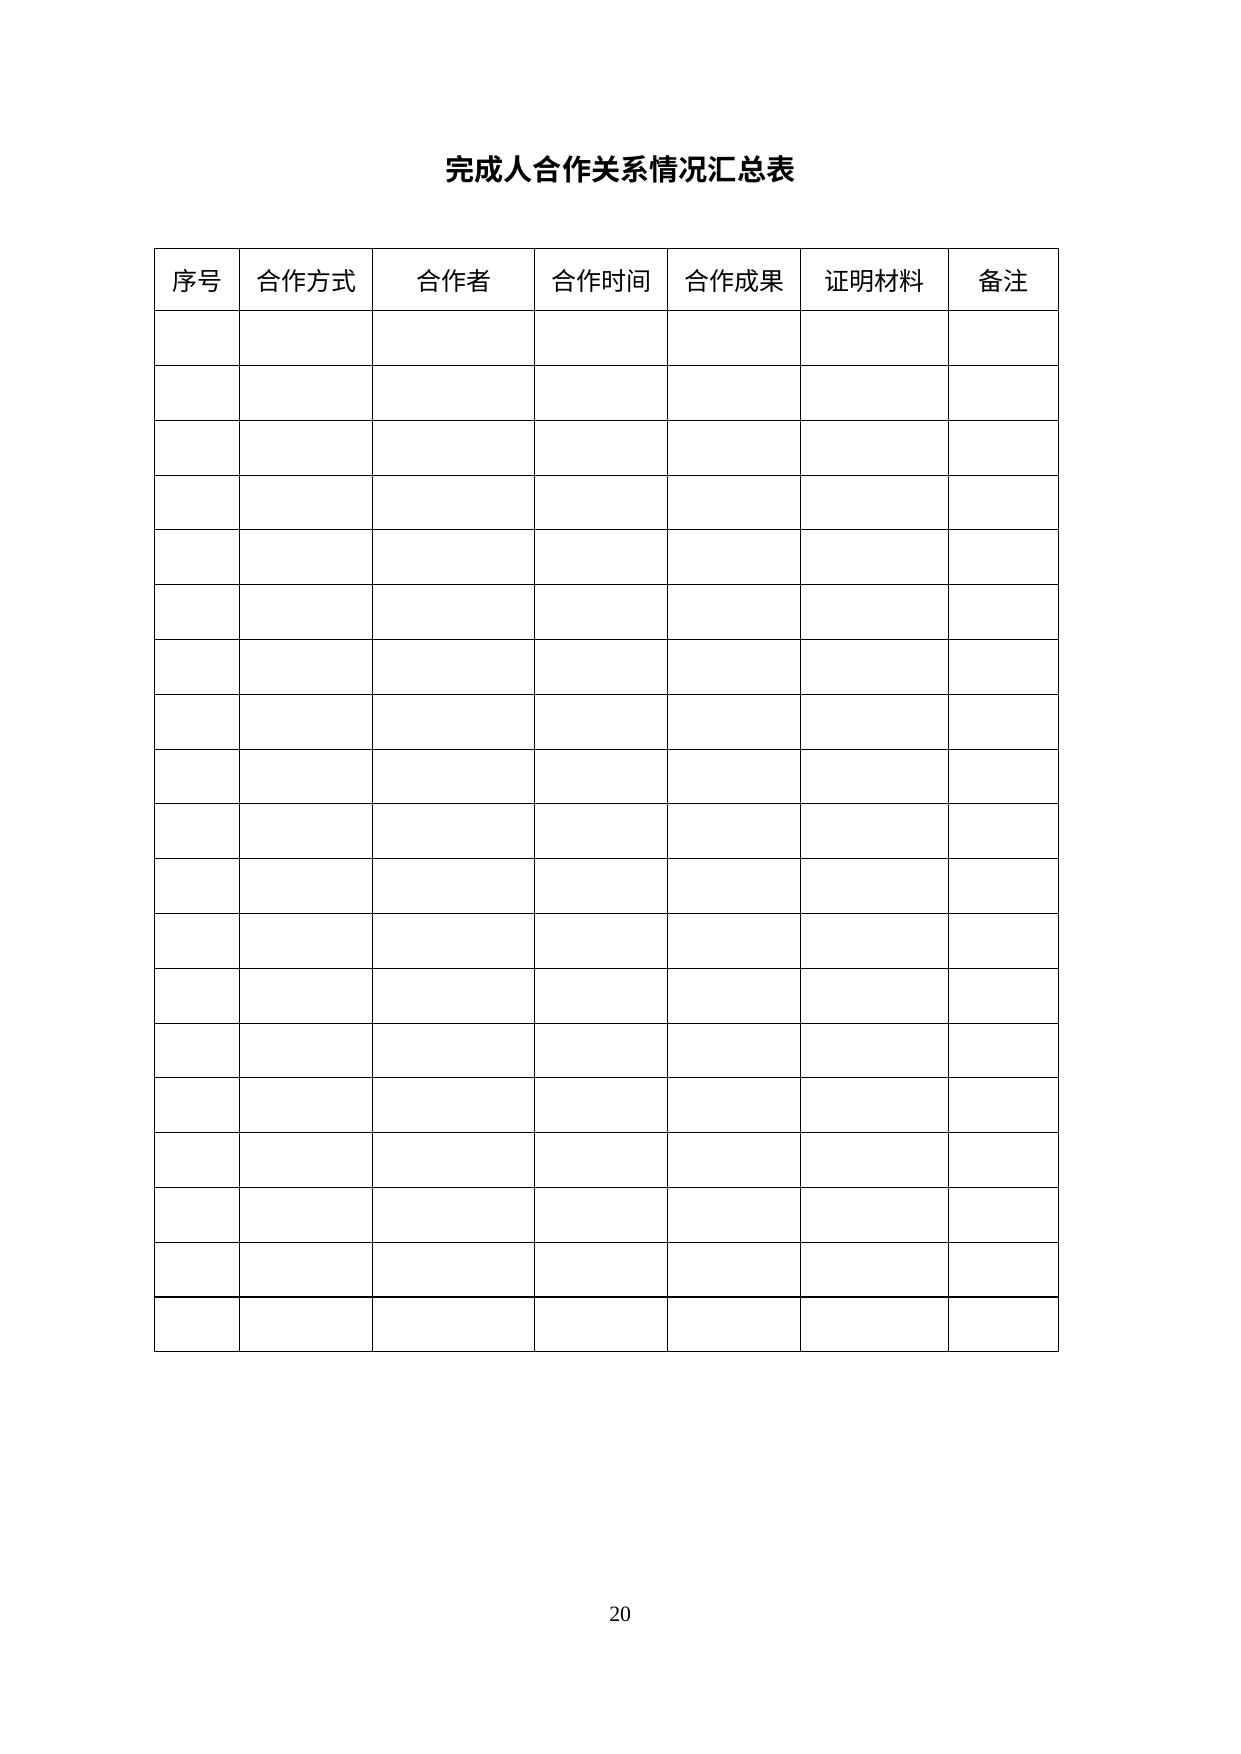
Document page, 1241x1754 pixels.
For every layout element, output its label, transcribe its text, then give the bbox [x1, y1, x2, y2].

table_cell [155, 859, 239, 913]
table_header 合作者 [373, 249, 534, 310]
table_cell [668, 366, 800, 420]
table_cell [240, 1024, 372, 1077]
table_cell [668, 695, 800, 748]
table_cell [155, 311, 239, 365]
table_cell [373, 1024, 534, 1077]
table_cell [535, 750, 667, 803]
table_cell [801, 311, 948, 365]
table_cell [155, 421, 239, 474]
table_header 证明材料 [801, 249, 948, 310]
table_cell [535, 366, 667, 420]
table_cell [801, 1024, 948, 1077]
table_cell [155, 1133, 239, 1187]
table_cell [535, 421, 667, 474]
table_cell [668, 1298, 800, 1351]
table_cell [801, 476, 948, 529]
table_cell [373, 804, 534, 858]
table_cell [373, 1188, 534, 1242]
table_cell [801, 640, 948, 694]
table_header 合作方式 [240, 249, 372, 310]
table_cell [240, 1188, 372, 1242]
table_cell [373, 530, 534, 584]
table_cell [373, 421, 534, 474]
table_cell [949, 1243, 1058, 1296]
table_cell [373, 1298, 534, 1351]
table_cell [668, 640, 800, 694]
table_cell [155, 585, 239, 639]
table_cell [535, 1298, 667, 1351]
table_cell [668, 1133, 800, 1187]
table_cell [949, 750, 1058, 803]
table_cell [240, 421, 372, 474]
table_cell [949, 421, 1058, 474]
table_cell [373, 585, 534, 639]
table_cell [949, 530, 1058, 584]
table_cell [668, 1078, 800, 1132]
table_cell [949, 1188, 1058, 1242]
table_cell [801, 421, 948, 474]
table_cell [240, 640, 372, 694]
table_cell [949, 476, 1058, 529]
text 完成人合作关系情况汇总表 [165, 148, 1075, 188]
table_cell [668, 804, 800, 858]
table_cell [535, 1078, 667, 1132]
table_cell [155, 476, 239, 529]
table_cell [535, 1243, 667, 1296]
table_cell [949, 640, 1058, 694]
table_cell [801, 804, 948, 858]
table_cell [373, 1133, 534, 1187]
table_cell [801, 750, 948, 803]
table_cell [155, 530, 239, 584]
table_cell [668, 859, 800, 913]
table_cell [801, 695, 948, 748]
table_cell [949, 695, 1058, 748]
table_cell [373, 859, 534, 913]
table_cell [801, 366, 948, 420]
table_cell [949, 969, 1058, 1022]
table_cell [535, 859, 667, 913]
table_cell [801, 585, 948, 639]
table_cell [240, 311, 372, 365]
table_header 序号 [155, 249, 239, 310]
table_cell [668, 311, 800, 365]
table_cell [240, 1243, 372, 1296]
table_cell [240, 530, 372, 584]
table_cell [155, 804, 239, 858]
table_header 合作成果 [668, 249, 800, 310]
table_cell [155, 914, 239, 968]
table_cell [535, 1024, 667, 1077]
table_cell [155, 695, 239, 748]
table_cell [949, 804, 1058, 858]
table_cell [668, 530, 800, 584]
table_cell [155, 1188, 239, 1242]
table_cell [801, 859, 948, 913]
table_cell [535, 1133, 667, 1187]
table_cell [155, 640, 239, 694]
table_cell [801, 530, 948, 584]
table_cell [949, 1024, 1058, 1077]
table_cell [949, 859, 1058, 913]
table_cell [373, 695, 534, 748]
table_cell [373, 366, 534, 420]
table_cell [240, 859, 372, 913]
table_cell [155, 1298, 239, 1351]
table_cell [535, 311, 667, 365]
table_cell [535, 585, 667, 639]
table_cell [535, 695, 667, 748]
table_cell [240, 1078, 372, 1132]
table_cell [155, 969, 239, 1022]
table_cell [373, 311, 534, 365]
table_cell [373, 914, 534, 968]
table_cell [949, 1298, 1058, 1351]
table_cell [155, 1024, 239, 1077]
table_cell [240, 476, 372, 529]
table_cell [373, 1243, 534, 1296]
table_cell [373, 1078, 534, 1132]
table_cell [373, 476, 534, 529]
table_cell [240, 1298, 372, 1351]
table_header 合作时间 [535, 249, 667, 310]
table_cell [535, 914, 667, 968]
table_cell [668, 1024, 800, 1077]
table_cell [801, 1298, 948, 1351]
table_cell [801, 1133, 948, 1187]
table_cell [535, 1188, 667, 1242]
table_cell [949, 1133, 1058, 1187]
table_cell [373, 640, 534, 694]
table_cell [668, 1188, 800, 1242]
table_cell [668, 476, 800, 529]
table_cell [240, 585, 372, 639]
table_cell [535, 804, 667, 858]
table_cell [535, 530, 667, 584]
table_cell [535, 476, 667, 529]
table_cell [668, 1243, 800, 1296]
table_cell [801, 1078, 948, 1132]
table_cell [373, 969, 534, 1022]
table_cell [535, 969, 667, 1022]
table_cell [240, 750, 372, 803]
table_cell [949, 366, 1058, 420]
table_cell [668, 585, 800, 639]
table_cell [801, 914, 948, 968]
table_cell [668, 969, 800, 1022]
table_header 备注 [949, 249, 1058, 310]
table_cell [240, 804, 372, 858]
table_cell [240, 969, 372, 1022]
table_cell [155, 1243, 239, 1296]
table_cell [801, 969, 948, 1022]
table_cell [373, 750, 534, 803]
table_cell [949, 585, 1058, 639]
table_cell [668, 914, 800, 968]
table_cell [535, 640, 667, 694]
table_cell [801, 1243, 948, 1296]
table_cell [240, 914, 372, 968]
table_cell [155, 750, 239, 803]
table_cell [240, 366, 372, 420]
table_cell [240, 695, 372, 748]
table_cell [155, 366, 239, 420]
table_cell [949, 311, 1058, 365]
table_cell [668, 750, 800, 803]
table_cell [949, 1078, 1058, 1132]
table_cell [155, 1078, 239, 1132]
table_cell [240, 1133, 372, 1187]
table_cell [949, 914, 1058, 968]
table_cell [801, 1188, 948, 1242]
table_cell [668, 421, 800, 474]
